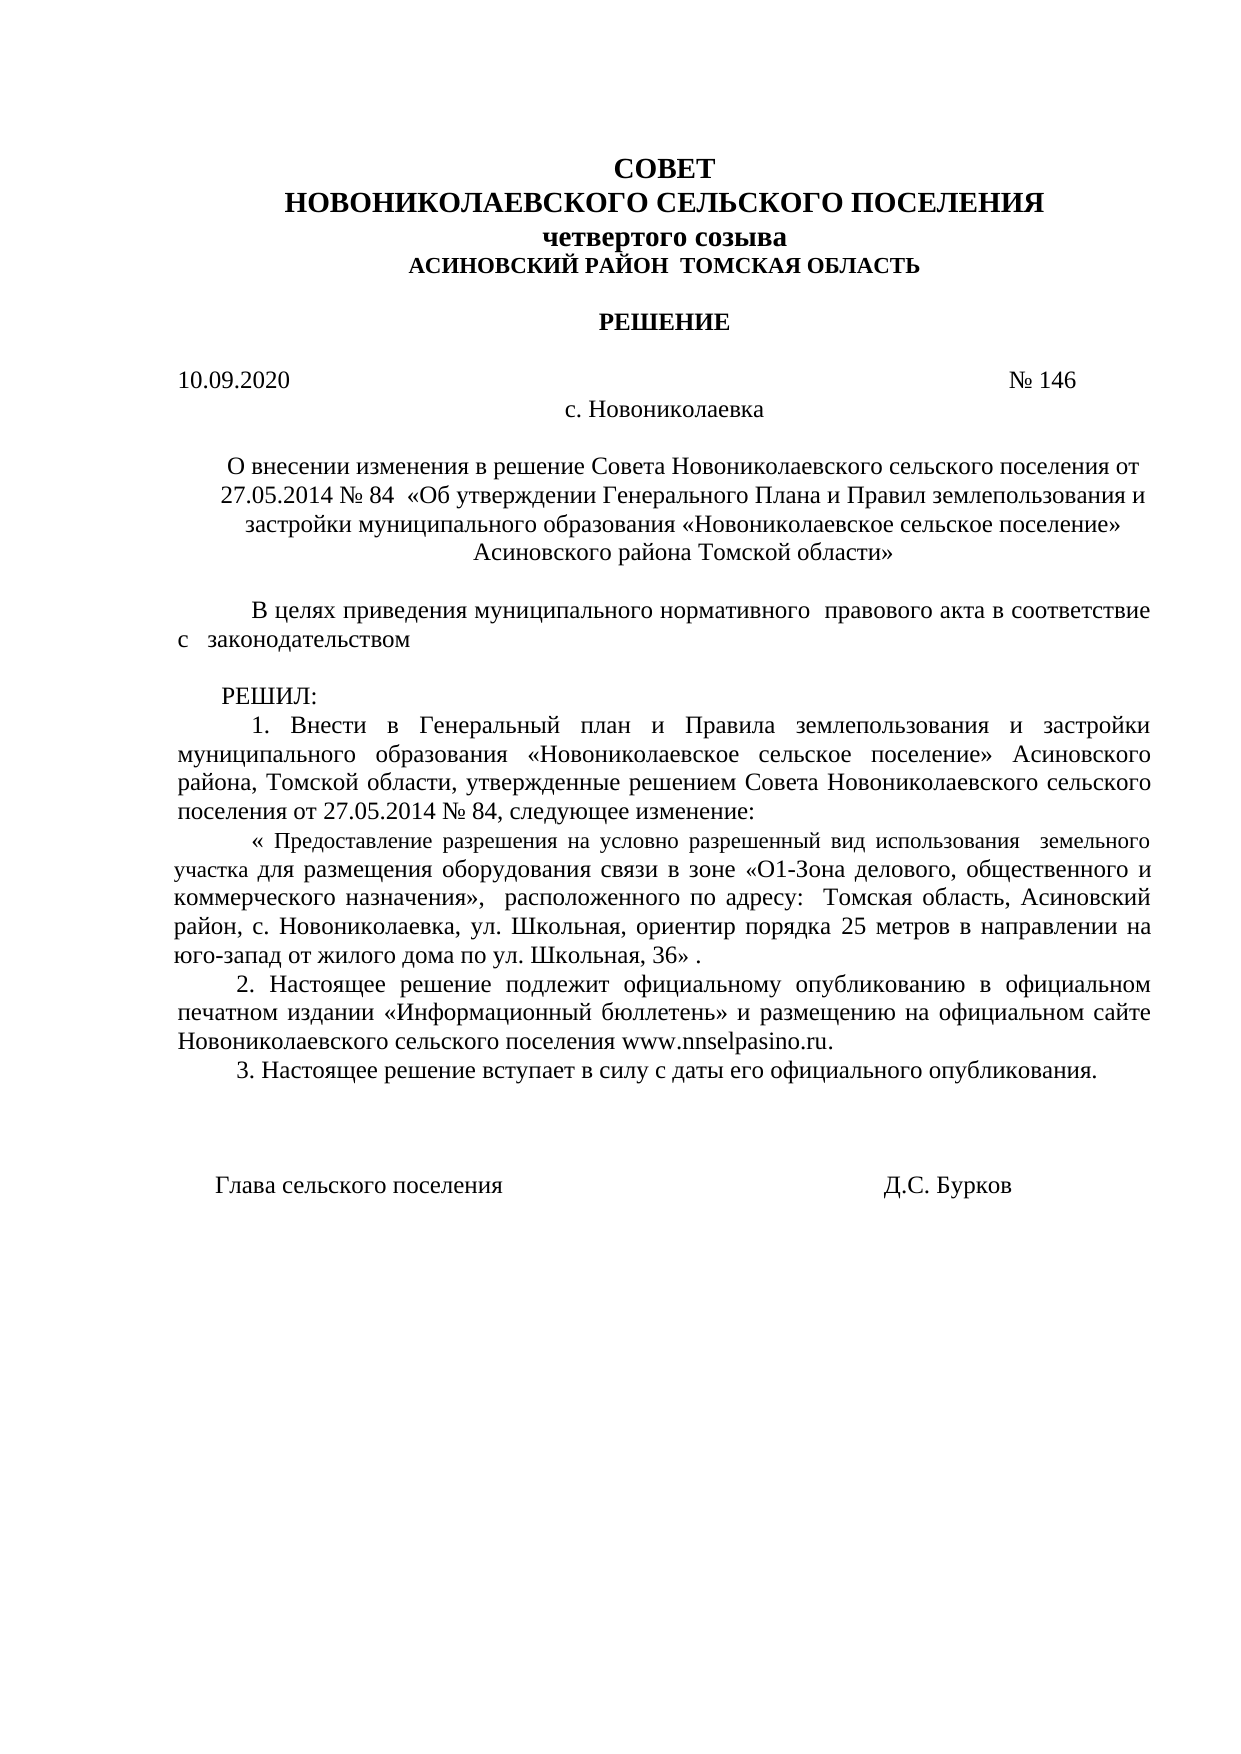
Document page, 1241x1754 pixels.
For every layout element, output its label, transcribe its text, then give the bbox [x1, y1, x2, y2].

text НОВОНИКОЛАЕВСКОГО СЕЛЬСКОГО ПОСЕЛЕНИЯ [177, 185, 1152, 219]
text О внесении изменения в решение Совета Новониколаевского сельского поселения от 27.05.2014 № 84 «Об утверждении Генерального Плана и Правил землепользования и застройки муниципального образования «Новониколаевское сельское поселение» Асиновского района Томской области» [215, 451, 1152, 566]
text РЕШИЛ: [215, 681, 1152, 710]
text четвертого созыва [177, 219, 1152, 252]
text СОВЕТ [177, 152, 1152, 185]
text 3. Настоящее решение вступает в силу с даты его официального опубликования. [177, 1055, 1152, 1084]
text с. Новониколаевка [177, 394, 1152, 422]
text 1. Внести в Генеральный план и Правила землепользования и застройки муниципального образования «Новониколаевское сельское поселение» Асиновского района, Томской области, утвержденные решением Совета Новониколаевского сельского поселения от 27.05.2014 № 84, следующее изменение: [177, 710, 1152, 825]
text В целях приведения муниципального нормативного правового акта в соответствие с законодательством [177, 595, 1152, 652]
text АСИНОВСКИЙ РАЙОН ТОМСКАЯ ОБЛАСТЬ [177, 252, 1152, 279]
text 2. Настоящее решение подлежит официальному опубликованию в официальном печатном издании «Информационный бюллетень» и размещению на официальном сайте Новониколаевского сельского поселения www.nnselpasino.ru. [177, 969, 1152, 1055]
text « Предоставление разрешения на условно разрешенный вид использования земельного участка для размещения оборудования связи в зоне «О1-Зона делового, общественного и коммерческого назначения», расположенного по адресу: Томская область, Асиновский район, с. Новониколаевка, ул. Школьная, ориентир порядка 25 метров в направлении на юго-запад от жилого дома по ул. Школьная, 36» . [174, 825, 1152, 969]
text РЕШЕНИЕ [177, 307, 1152, 336]
text Глава сельского поселения Д.С. Бурков [177, 1170, 1152, 1199]
text 10.09.2020 № 146 [177, 336, 1152, 394]
